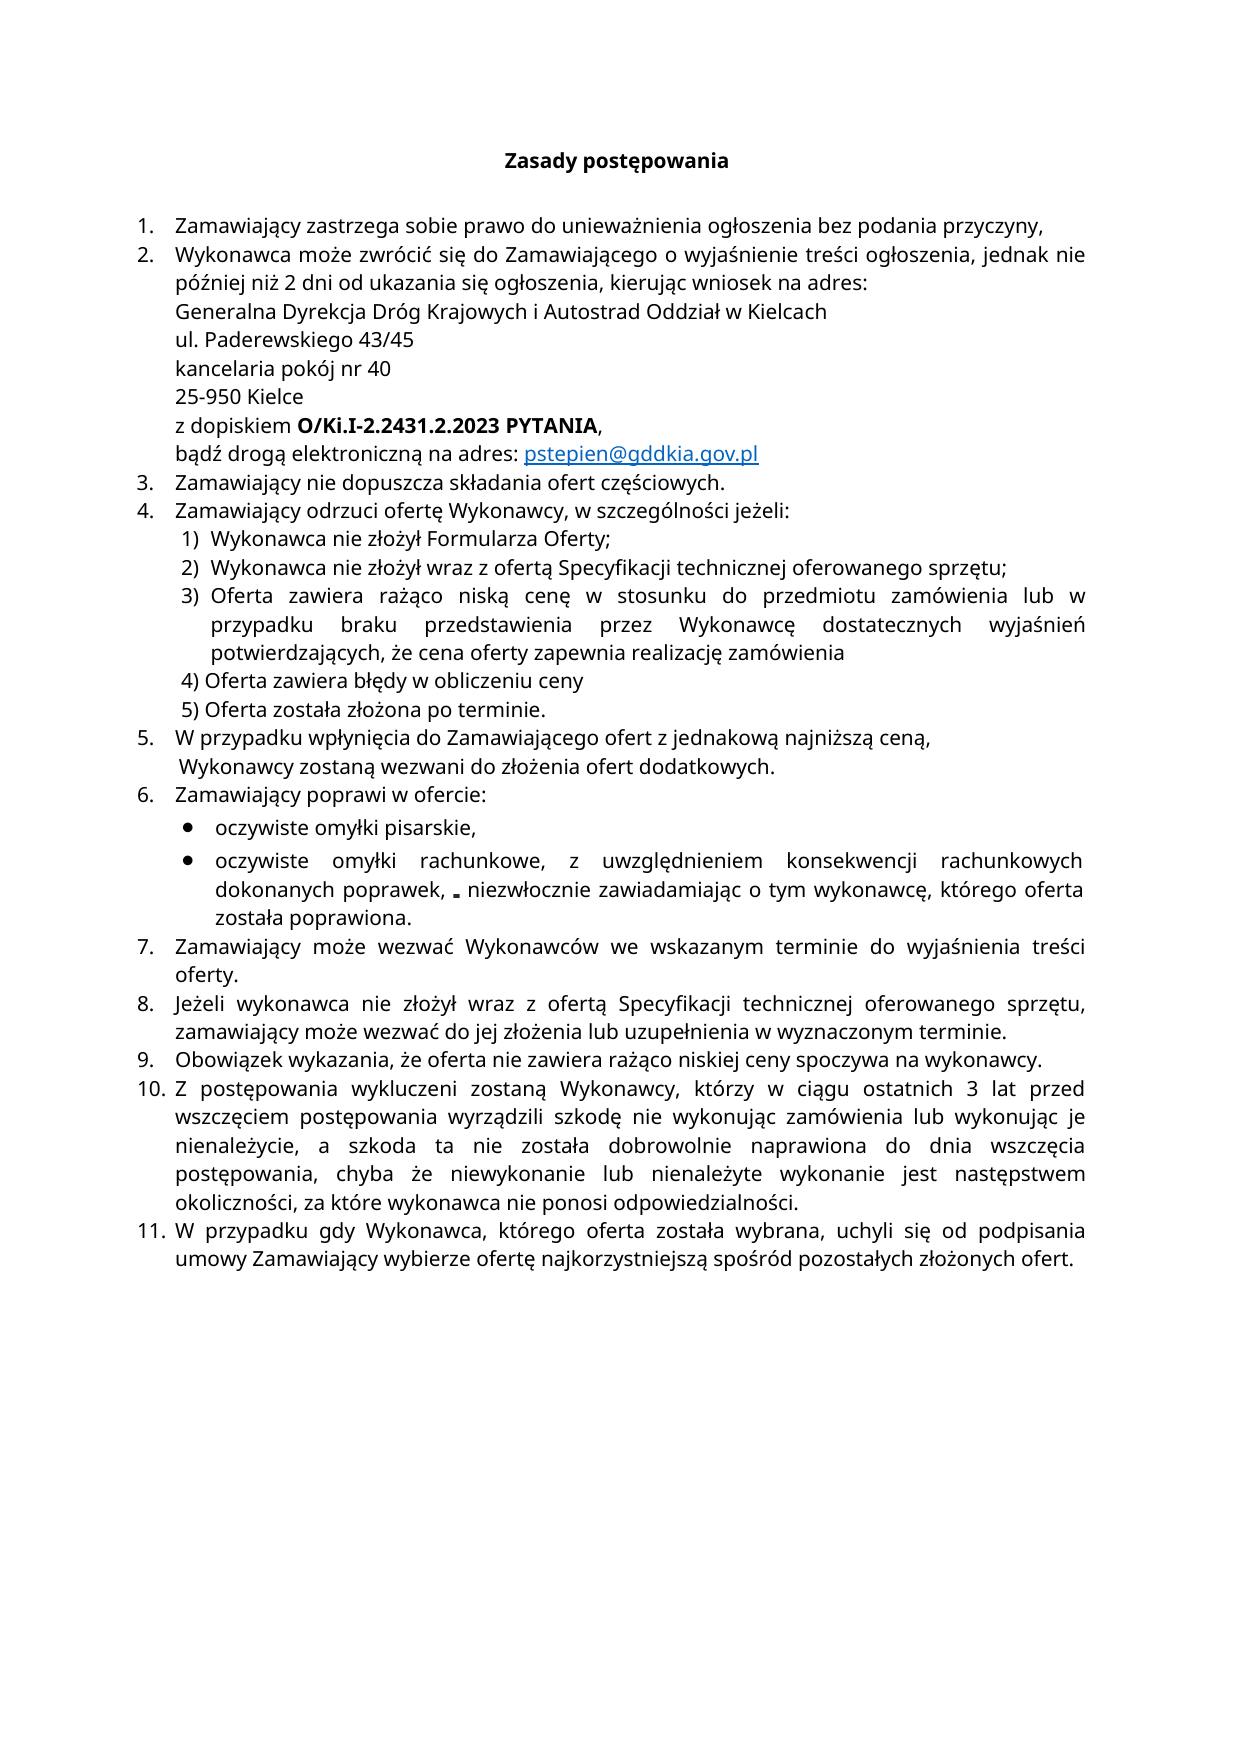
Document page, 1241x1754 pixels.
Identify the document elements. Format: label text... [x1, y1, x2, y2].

list Zamawiający nie dopuszcza składania ofert częściowych. [136, 468, 1087, 496]
list Wykonawca może zwrócić się do Zamawiającego o wyjaśnienie treści ogłoszenia, jednak nie później niż 2 dni od ukazania się ogłoszenia, kierując wniosek na adres: [137, 240, 1087, 297]
list oczywiste omyłki rachunkowe, z uwzględnieniem konsekwencji rachunkowych dokonanych poprawek, niezwłocznie zawiadamiając o tym wykonawcę, którego oferta została poprawiona. [181, 842, 1084, 932]
list Wykonawca nie złożył Formularza Oferty; [181, 524, 1087, 553]
text ul. Paderewskiego 43/45 [175, 325, 1087, 354]
text Wykonawcy zostaną wezwani do złożenia ofert dodatkowych. [178, 752, 1081, 780]
list Jeżeli wykonawca nie złożył wraz z ofertą Specyfikacji technicznej oferowanego sprzętu, zamawiający może wezwać do jej złożenia lub uzupełnienia w wyznaczonym terminie. [137, 989, 1087, 1046]
text 25-950 Kielce [175, 382, 1087, 411]
text kancelaria pokój nr 40 [175, 354, 1087, 382]
text bądź drogą elektroniczną na adres: pstepien@gddkia.gov.pl [175, 439, 1087, 468]
list Zamawiający zastrzega sobie prawo do unieważnienia ogłoszenia bez podania przyczyny, [137, 212, 1087, 240]
text Generalna Dyrekcja Dróg Krajowych i Autostrad Oddział w Kielcach [175, 297, 1087, 325]
list Zamawiający odrzuci ofertę Wykonawcy, w szczególności jeżeli: [137, 496, 1087, 524]
subtitle Zasady postępowania [145, 147, 1089, 175]
text 5) Oferta została złożona po terminie. [181, 695, 642, 723]
text 4) Oferta zawiera błędy w obliczeniu ceny [181, 667, 642, 695]
list Obowiązek wykazania, że oferta nie zawiera rażąco niskiej ceny spoczywa na wykonawcy. [137, 1046, 1087, 1074]
list Z postępowania wykluczeni zostaną Wykonawcy, którzy w ciągu ostatnich 3 lat przed wszczęciem postępowania wyrządzili szkodę nie wykonując zamówienia lub wykonując je nienależycie, a szkoda ta nie została dobrowolnie naprawiona do dnia wszczęcia postępowania, chyba że niewykonanie lub nienależyte wykonanie jest następstwem okoliczności, za które wykonawca nie ponosi odpowiedzialności. [137, 1074, 1087, 1216]
text z dopiskiem O/Ki.I-2.2431.2.2023 PYTANIA, [175, 411, 1087, 439]
list Zamawiający może wezwać Wykonawców we wskazanym terminie do wyjaśnienia treści oferty. [137, 932, 1087, 989]
list Oferta zawiera rażąco niską cenę w stosunku do przedmiotu zamówienia lub w przypadku braku przedstawienia przez Wykonawcę dostatecznych wyjaśnień potwierdzających, że cena oferty zapewnia realizację zamówienia [181, 581, 1087, 667]
list Wykonawca nie złożył wraz z ofertą Specyfikacji technicznej oferowanego sprzętu; [181, 553, 1087, 581]
list Zamawiający poprawi w ofercie: [137, 780, 1087, 809]
list W przypadku gdy Wykonawca, którego oferta została wybrana, uchyli się od podpisania umowy Zamawiający wybierze ofertę najkorzystniejszą spośród pozostałych złożonych ofert. [137, 1216, 1087, 1273]
list W przypadku wpłynięcia do Zamawiającego ofert z jednakową najniższą ceną, [137, 723, 1087, 752]
list oczywiste omyłki pisarskie, [181, 809, 1084, 842]
